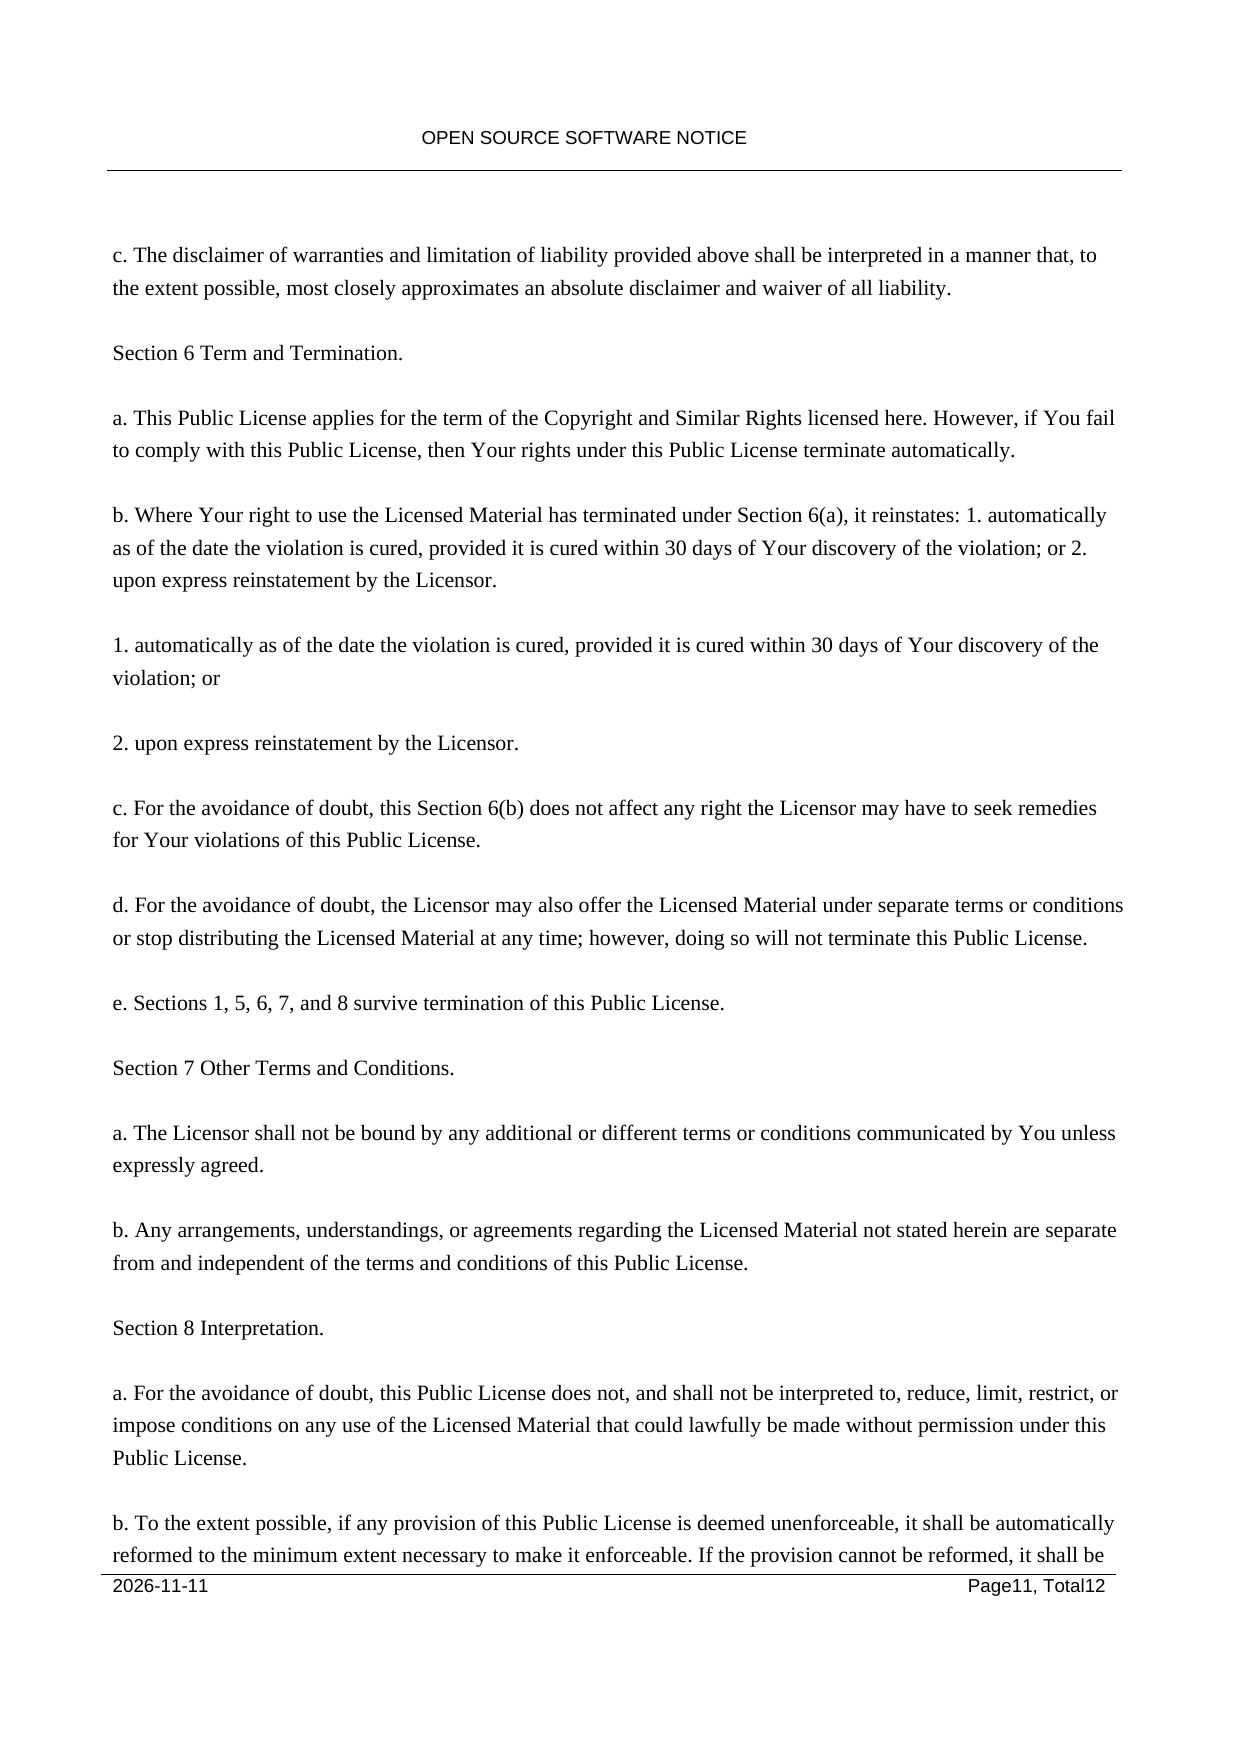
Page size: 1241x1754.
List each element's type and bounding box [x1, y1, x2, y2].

text [112, 206, 1128, 1571]
